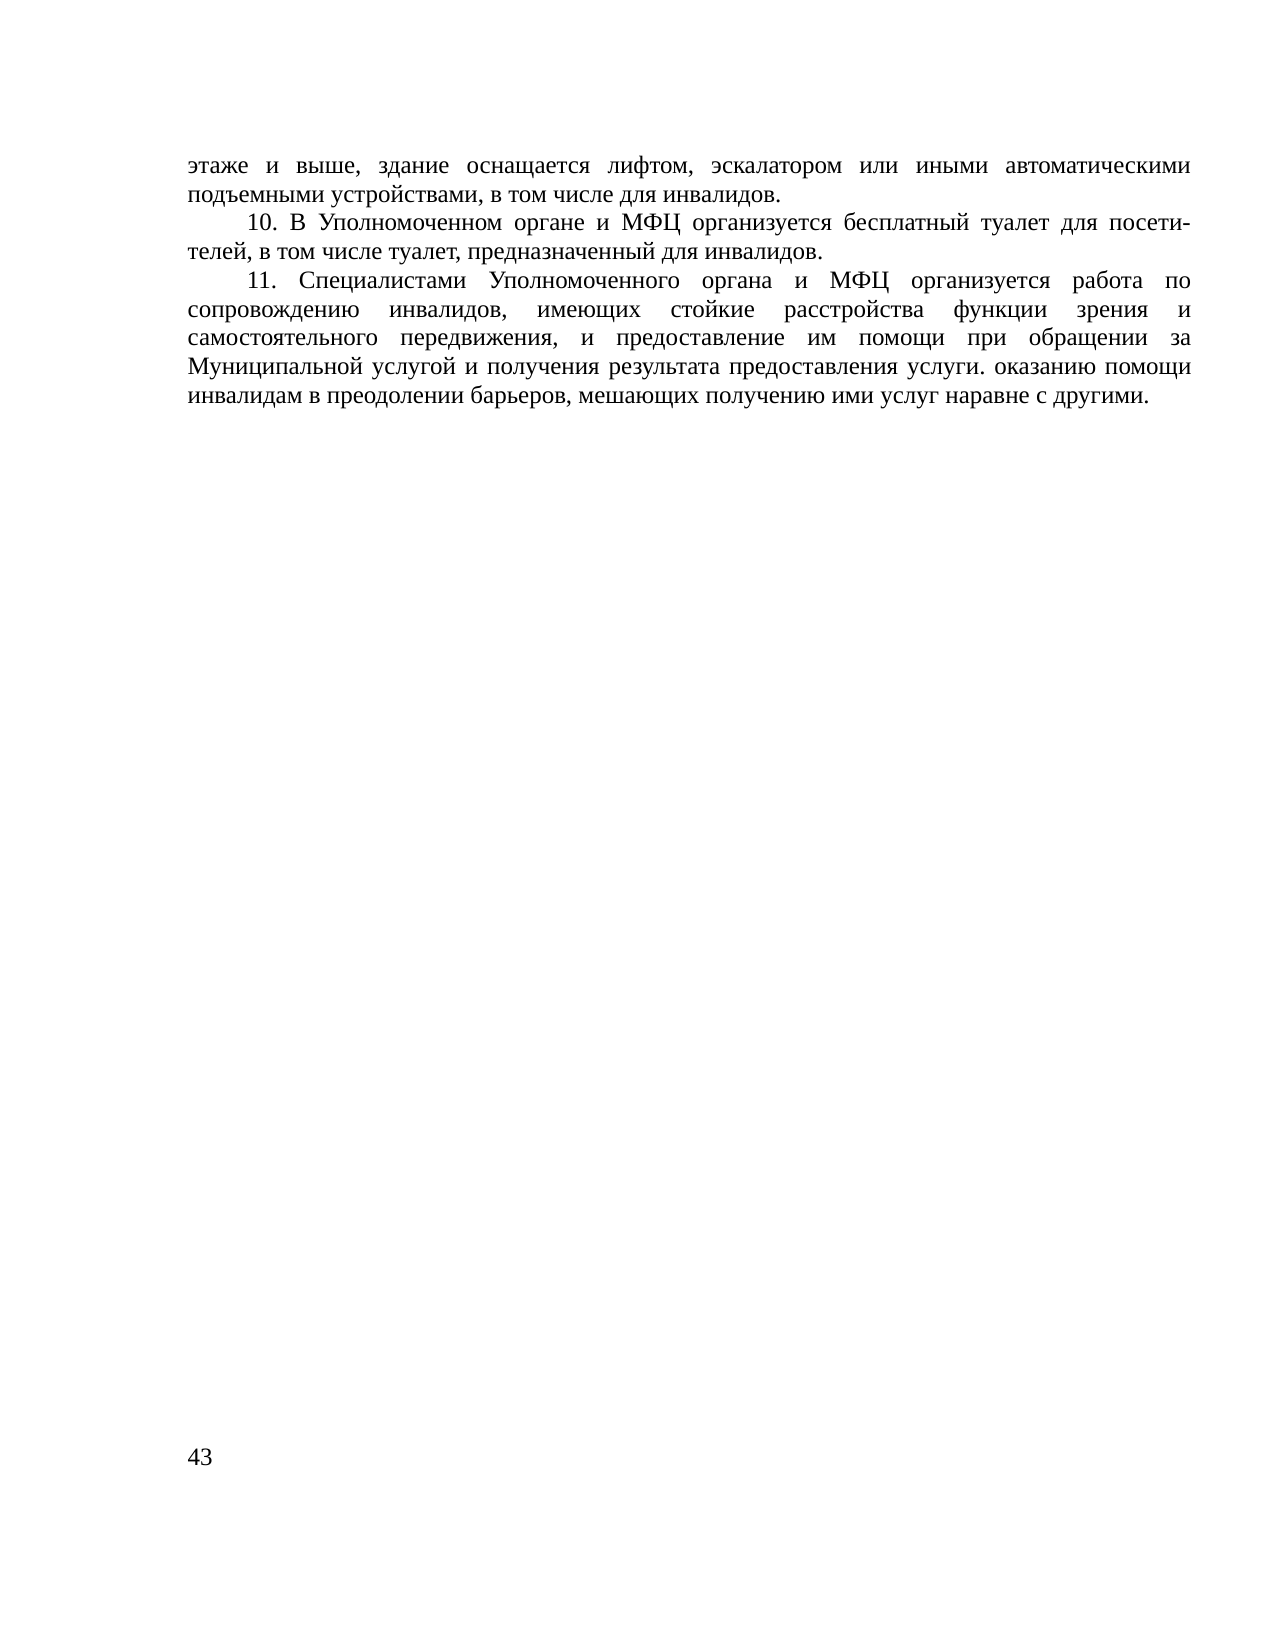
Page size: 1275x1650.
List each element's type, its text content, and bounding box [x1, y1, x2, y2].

text 11. Специалистами Уполномоченного органа и МФЦ организуется работа по сопровождению инвалидов, имеющих стойкие расстройства функции зрения и самостоятельного передвижения, и предоставление им помощи при обращении за Муниципальной услугой и получения результата предоставления услуги. оказанию помощи инвалидам в преодолении барьеров, мешающих получению ими услуг наравне с другими. [187, 265, 1192, 409]
text 10. В Уполномоченном органе и МФЦ организуется бесплатный туалет для посети-телей, в том числе туалет, предназначенный для инвалидов. [187, 207, 1192, 265]
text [187, 150, 1192, 207]
